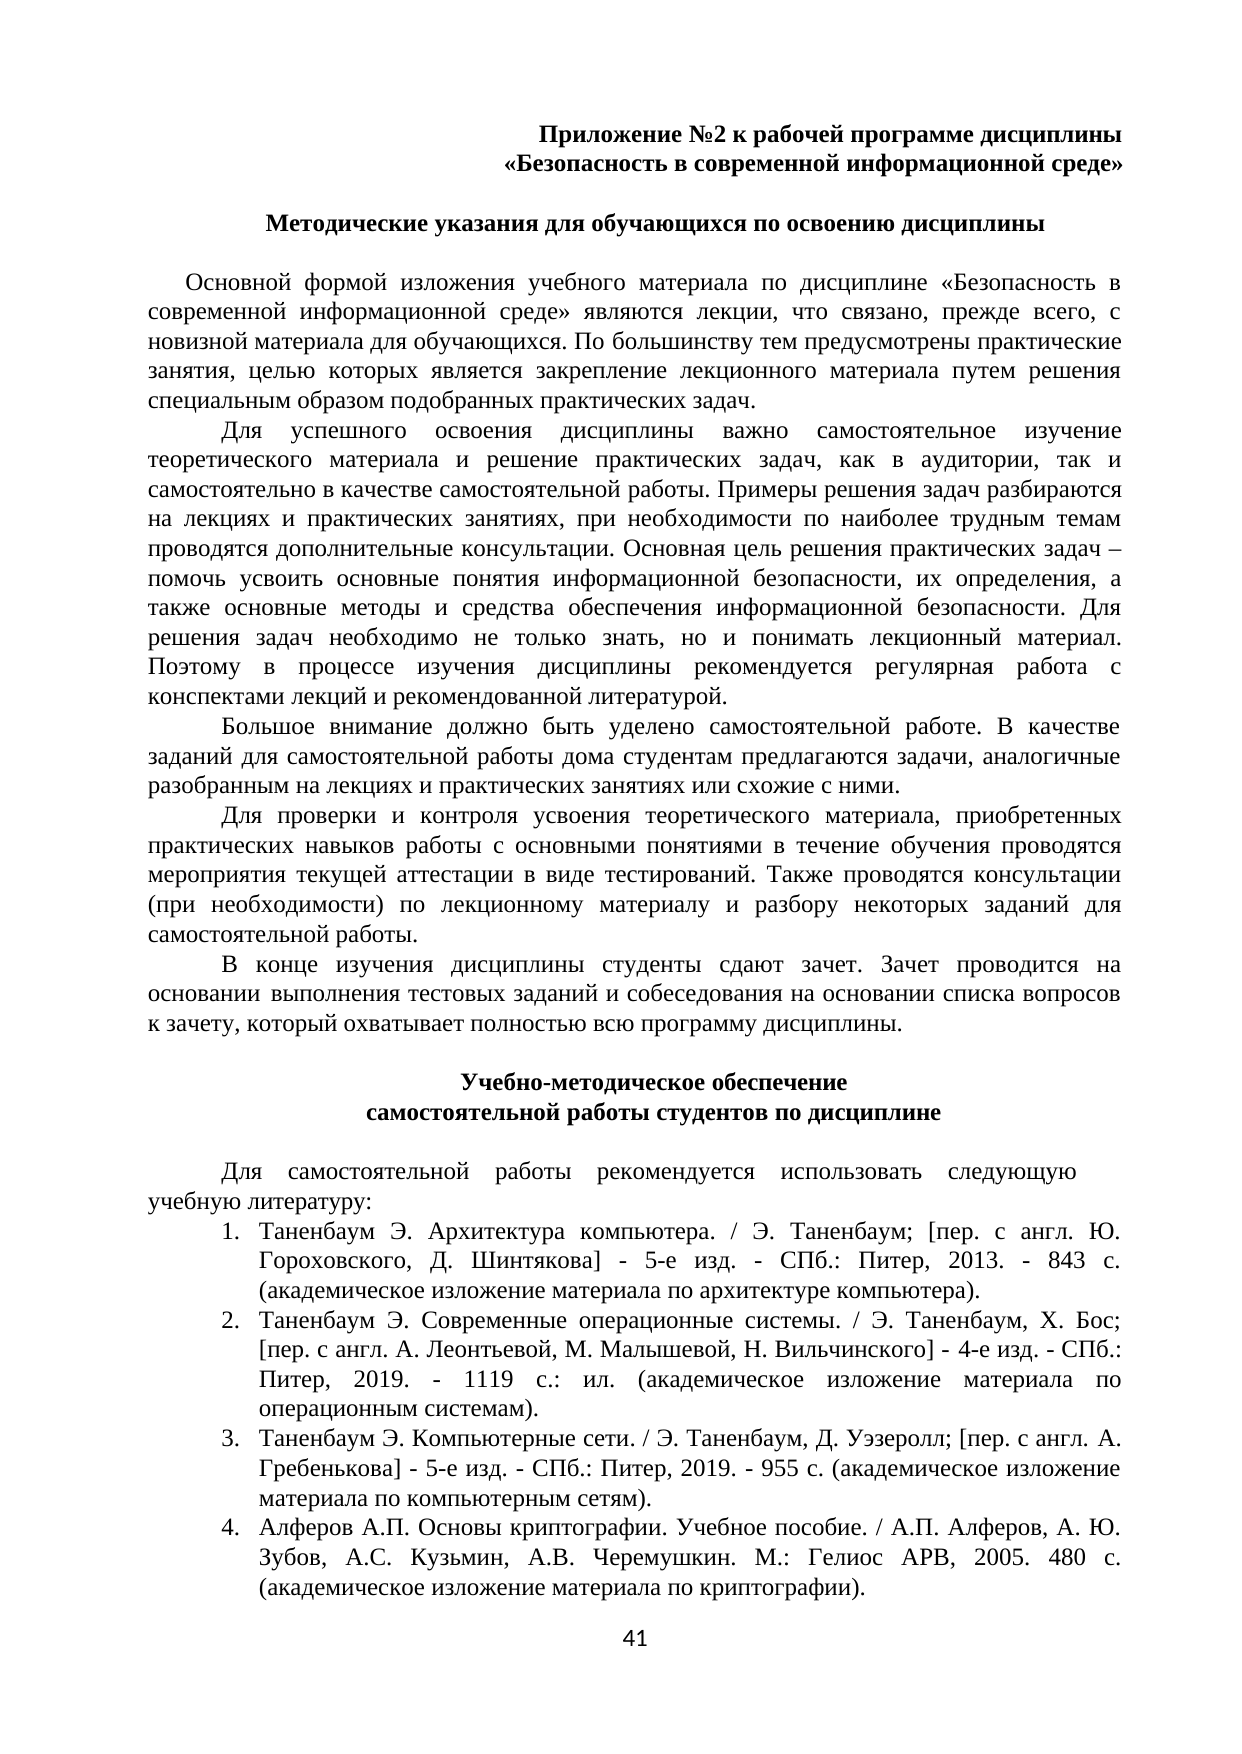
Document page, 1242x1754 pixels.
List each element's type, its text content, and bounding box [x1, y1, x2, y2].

text Для проверки и контроля усвоения теоретического материала, приобретенных практических навыков работы с основными понятиями в течение обучения проводятся мероприятия текущей аттестации в виде тестирований. Также проводятся консультации (при необходимости) по лекционному материалу и разбору некоторых заданий для самостоятельной работы. [148, 800, 1122, 947]
text самостоятельной работы студентов по дисциплине [159, 1097, 1148, 1126]
text Основной формой изложения учебного материала по дисциплине «Безопасность в современной информационной среде» являются лекции, что связано, прежде всего, с новизной материала для обучающихся. По большинству тем предусмотрены практические занятия, целью которых является закрепление лекционного материала путем решения специальным образом подобранных практических задач. [148, 267, 1122, 414]
text Большое внимание должно быть уделено самостоятельной работе. В качестве заданий для самостоятельной работы дома студентам предлагаются задачи, аналогичные разобранным на лекциях и практических занятиях или схожие с ними. [148, 711, 1121, 799]
list Таненбаум Э. Архитектура компьютера. / Э. Таненбаум; [пер. с англ. Ю. Гороховского, Д. Шинтякова] - 5-е изд. - СПб.: Питер, 2013. - 843 с. (академическое изложение материала по архитектуре компьютера). [221, 1216, 1122, 1304]
text В конце изучения дисциплины студенты сдают зачет. Зачет проводится на основании выполнения тестовых заданий и собеседования на основании списка вопросов к зачету, который охватывает полностью всю программу дисциплины. [148, 949, 1122, 1037]
text Для успешного освоения дисциплины важно самостоятельное изучение теоретического материала и решение практических задач, как в аудитории, так и самостоятельно в качестве самостоятельной работы. Примеры решения задач разбираются на лекциях и практических занятиях, при необходимости по наиболее трудным темам проводятся дополнительные консультации. Основная цель решения практических задач – помочь усвоить основные понятия информационной безопасности, их определения, а также основные методы и средства обеспечения информационной безопасности. Для решения задач необходимо не только знать, но и понимать лекционный материал. Поэтому в процессе изучения дисциплины рекомендуется регулярная работа с конспектами лекций и рекомендованной литературой. [148, 415, 1122, 710]
list Алферов А.П. Основы криптографии. Учебное пособие. / А.П. Алферов, А. Ю. Зубов, А.С. Кузьмин, А.В. Черемушкин. М.: Гелиос АРВ, 2005. 480 c. (академическое изложение материала по криптографии). [221, 1512, 1122, 1600]
list Таненбаум Э. Современные операционные системы. / Э. Таненбаум, Х. Бос; [пер. с англ. А. Леонтьевой, М. Малышевой, Н. Вильчинского] - 4-е изд. - СПб.: Питер, 2019. - 1119 с.: ил. (академическое изложение материала по операционным системам). [221, 1305, 1122, 1422]
text Для самостоятельной работы рекомендуется использовать следующую учебную литературу: [148, 1156, 1077, 1215]
subtitle Приложение №2 к рабочей программе дисциплины [539, 119, 1148, 147]
text «Безопасность в современной информационной среде» Методические указания для обучающихся по освоению дисциплины [265, 148, 1148, 236]
list Таненбаум Э. Компьютерные сети. / Э. Таненбаум, Д. Уэзеролл; [пер. с англ. А. Гребенькова] - 5-е изд. - СПб.: Питер, 2019. - 955 с. (академическое изложение материала по компьютерным сетям). [221, 1423, 1122, 1511]
subtitle Учебно-методическое обеспечение [159, 1067, 1148, 1096]
